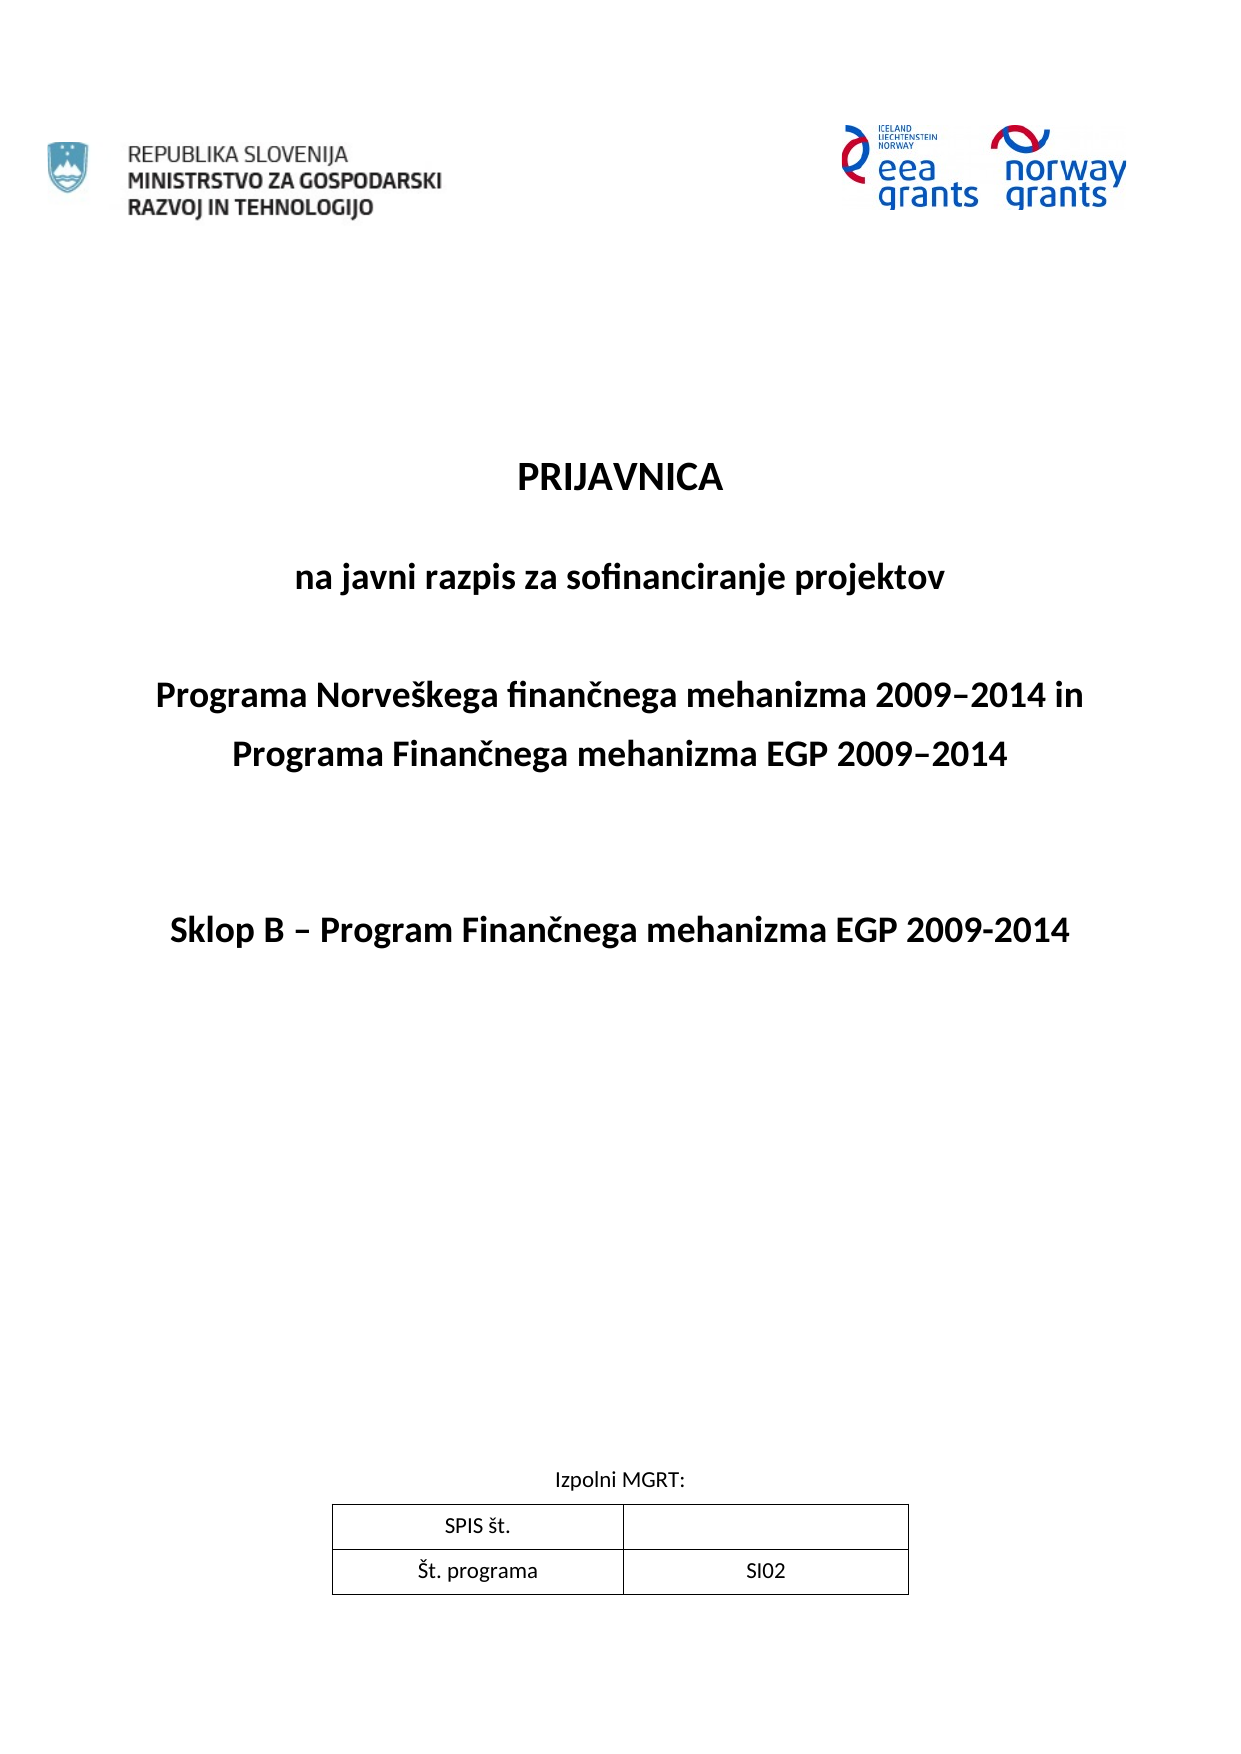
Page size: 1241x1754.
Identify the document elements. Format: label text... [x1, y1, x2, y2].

text Izpolni MGRT: [136, 1465, 1104, 1493]
text Programa Norveškega finančnega mehanizma 2009–2014 in [136, 671, 1104, 716]
table_header SPIS št. [333, 1505, 623, 1549]
text na javni razpis za sofinanciranje projektov [136, 553, 1104, 598]
table_header [624, 1505, 908, 1549]
picture [841, 125, 1127, 210]
table_cell Št. programa [333, 1550, 623, 1594]
text PRIJAVNICA [136, 449, 1104, 500]
text Programa Finančnega mehanizma EGP 2009–2014 [136, 729, 1104, 775]
picture [47, 142, 460, 226]
text Sklop B – Program Finančnega mehanizma EGP 2009-2014 [136, 906, 1104, 952]
table_cell SI02 [624, 1550, 908, 1594]
